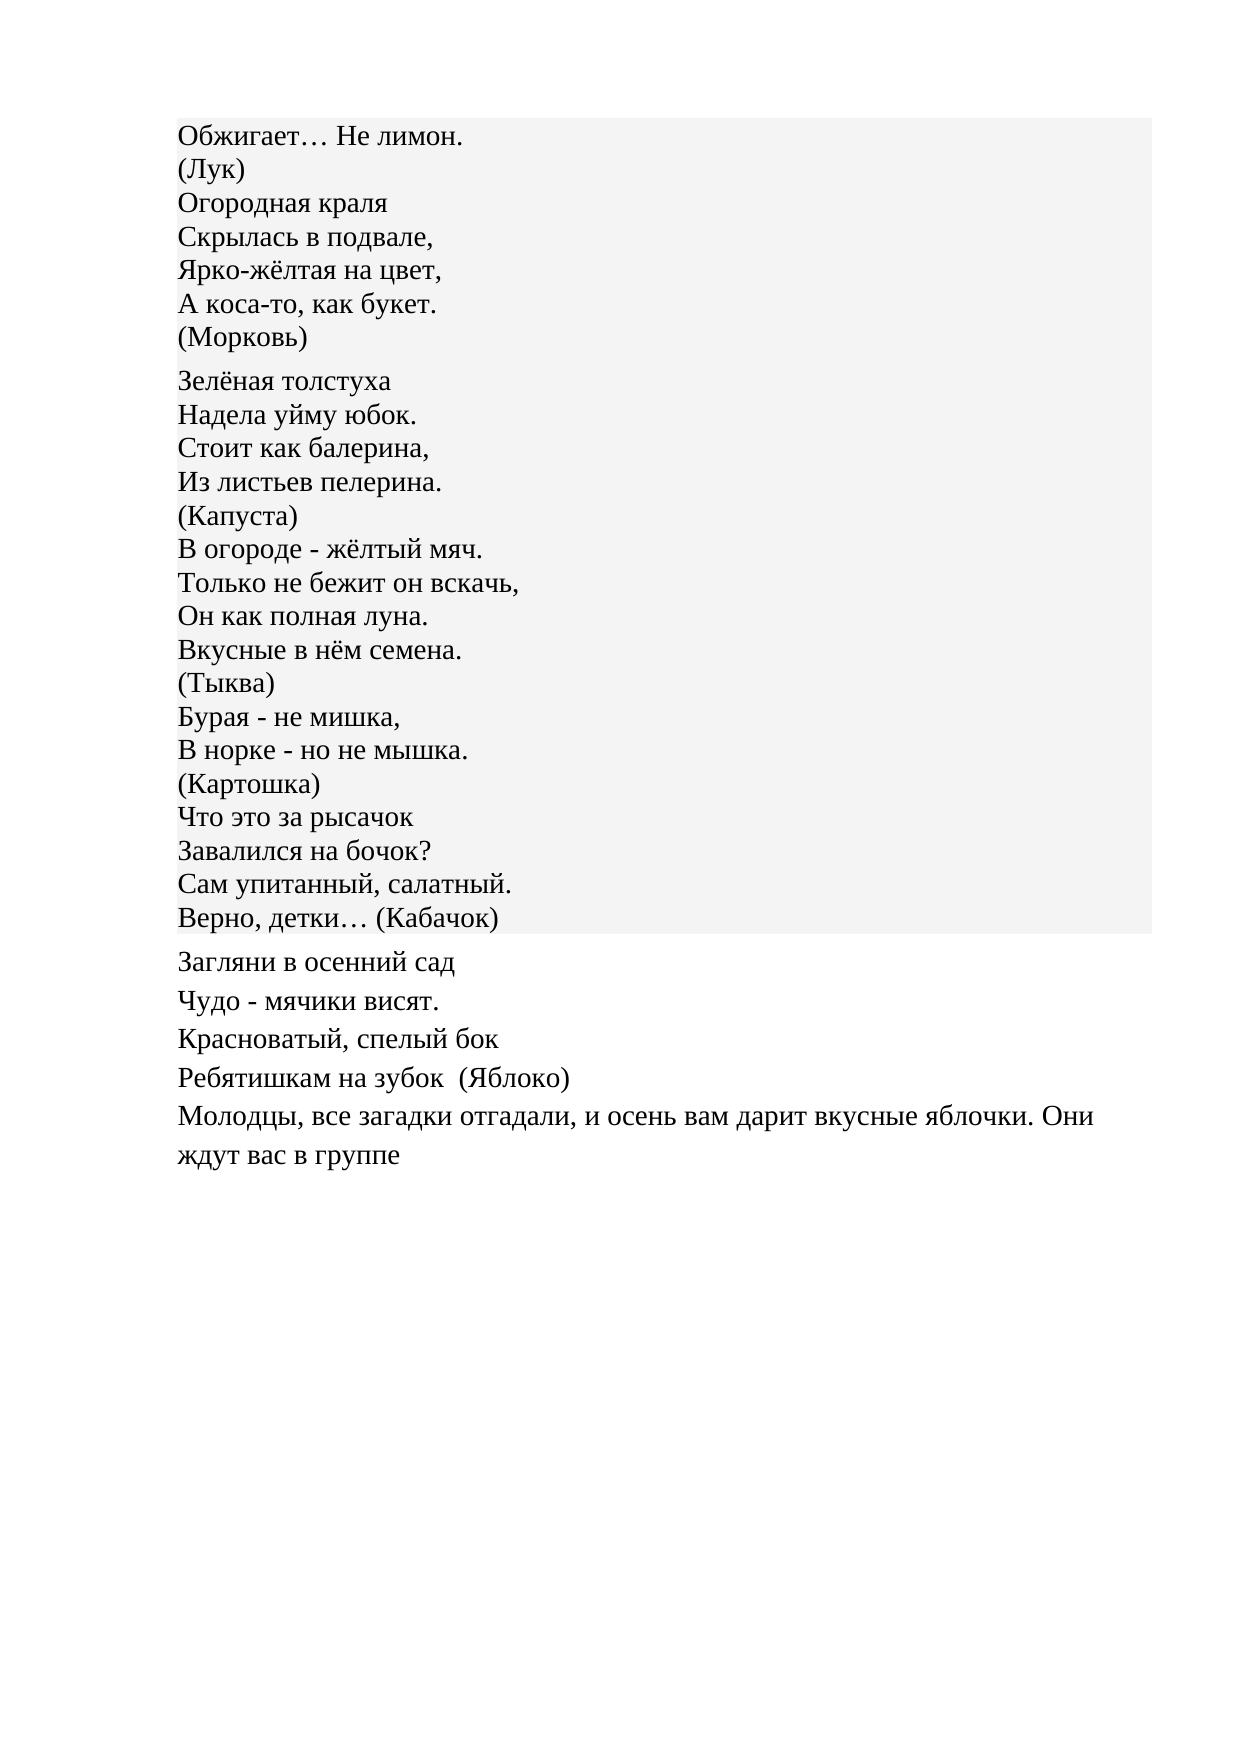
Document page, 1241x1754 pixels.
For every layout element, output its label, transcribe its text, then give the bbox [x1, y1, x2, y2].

text Загляни в осенний сад Чудо - мячики висят. Красноватый, спелый бок Ребятишкам на зубок (Яблоко) [177, 944, 1152, 1093]
text Зелёная толстуха Надела уйму юбок. Стоит как балерина, Из листьев пелерина. (Капуста) В огороде - жёлтый мяч. Только не бежит он вскачь, Он как полная луна. Вкусные в нём семена. (Тыква) Бурая - не мишка, В норке - но не мышка. (Картошка) Что это за рысачок Завалился на бочок? Сам упитанный, салатный. Верно, детки… (Кабачок) [177, 363, 1152, 934]
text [177, 118, 1152, 353]
text Молодцы, все загадки отгадали, и осень вам дарит вкусные яблочки. Они ждут вас в группе [177, 1098, 1152, 1171]
